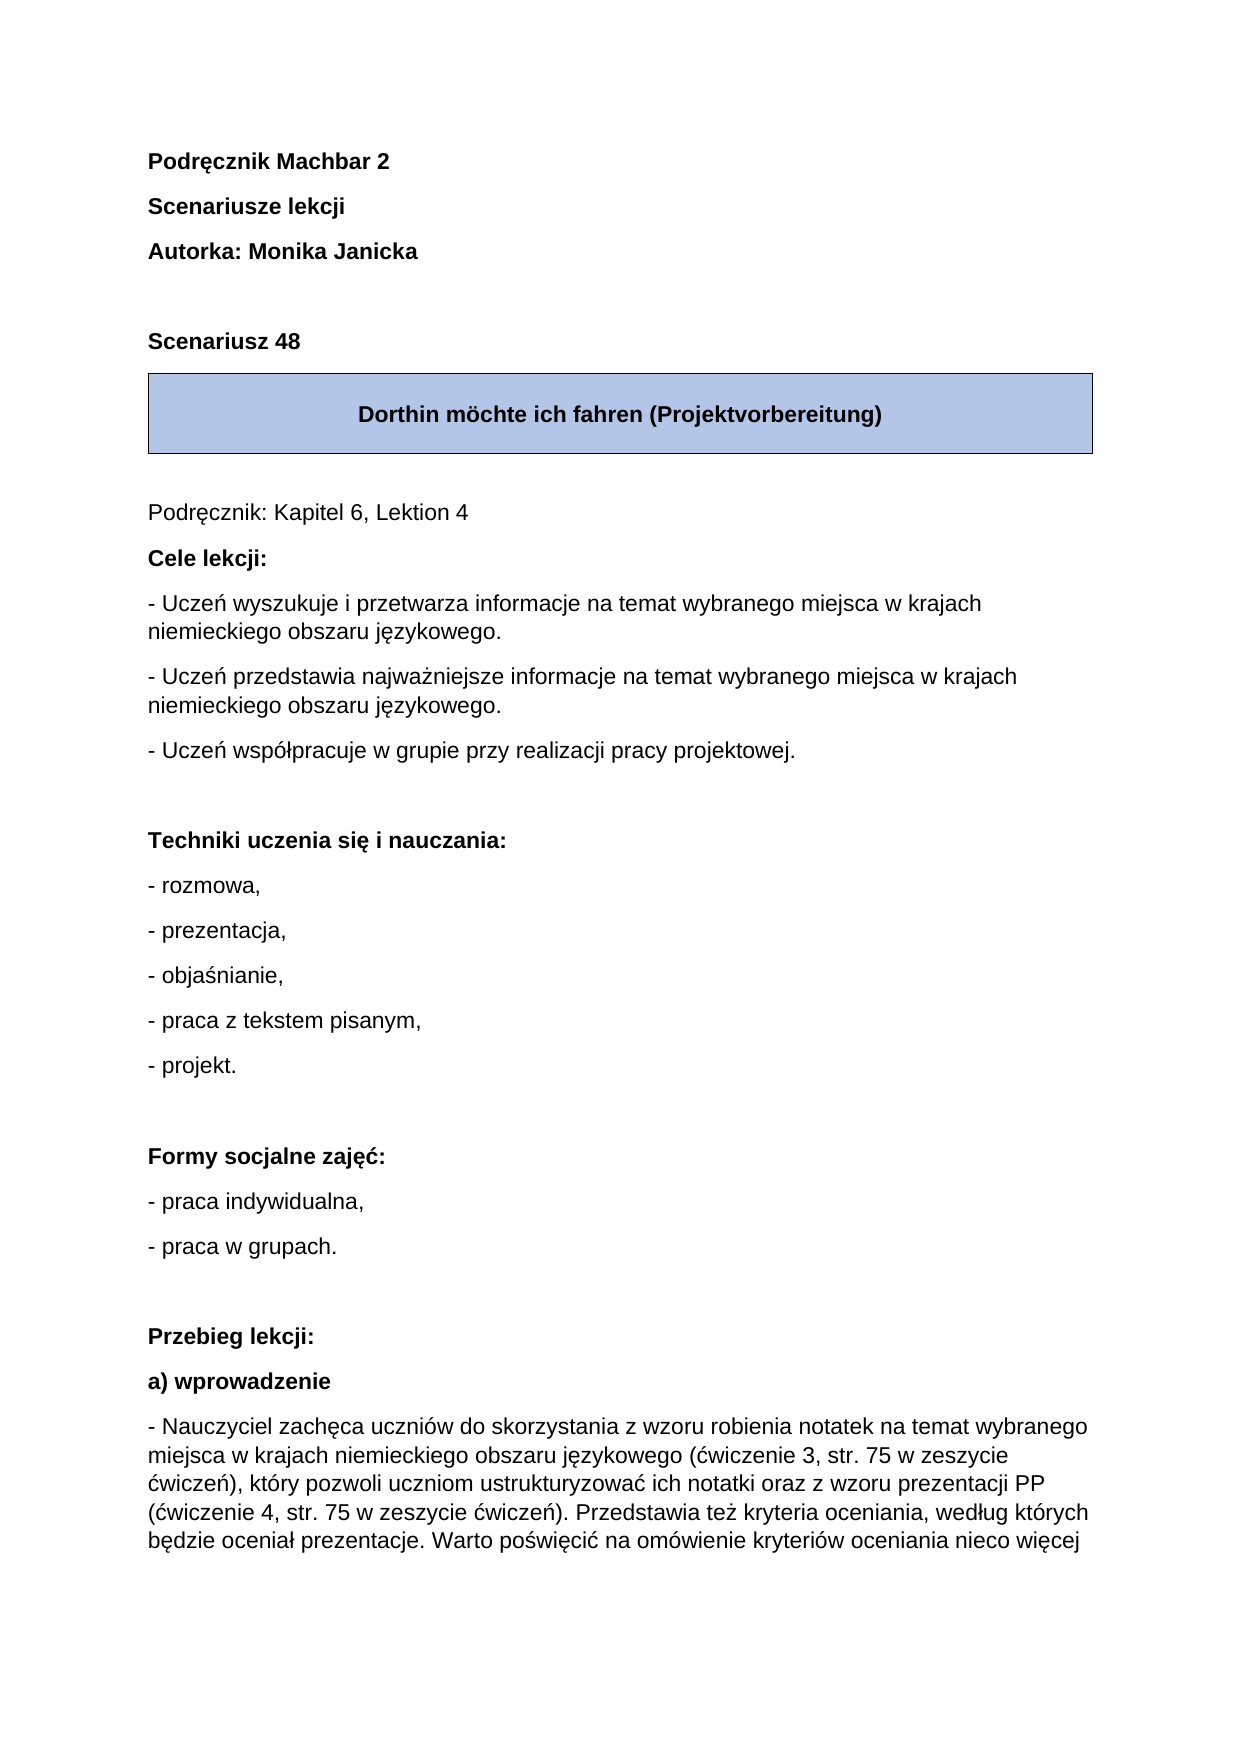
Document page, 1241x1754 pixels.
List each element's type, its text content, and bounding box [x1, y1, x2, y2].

text - projekt. [148, 1052, 1093, 1079]
text Podręcznik: Kapitel 6, Lektion 4 [148, 499, 1093, 526]
text - rozmowa, [148, 872, 1093, 898]
text Cele lekcji: [148, 544, 1093, 571]
text - objaśnianie, [148, 962, 1093, 988]
text - praca w grupach. [148, 1233, 1093, 1259]
text Autorka: Monika Janicka [148, 238, 1093, 264]
text Scenariusz 48 [148, 328, 1093, 354]
text Podręcznik Machbar 2 [148, 148, 1093, 174]
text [148, 1413, 1093, 1553]
table_header Dorthin möchte ich fahren (Projektvorbereitung) [149, 374, 1092, 453]
text - prezentacja, [148, 917, 1093, 943]
text Formy socjalne zajęć: [148, 1143, 1093, 1169]
text Techniki uczenia się i nauczania: [148, 827, 1093, 853]
text a) wprowadzenie [148, 1368, 1093, 1394]
text Przebieg lekcji: [148, 1323, 1093, 1349]
text - Uczeń przedstawia najważniejsze informacje na temat wybranego miejsca w krajach niemieckiego obszaru językowego. [148, 663, 1093, 718]
text - praca z tekstem pisanym, [148, 1007, 1093, 1034]
text - Uczeń współpracuje w grupie przy realizacji pracy projektowej. [148, 737, 1093, 763]
text - Uczeń wyszukuje i przetwarza informacje na temat wybranego miejsca w krajach niemieckiego obszaru językowego. [148, 589, 1093, 644]
text Scenariusze lekcji [148, 193, 1093, 219]
text - praca indywidualna, [148, 1188, 1093, 1214]
